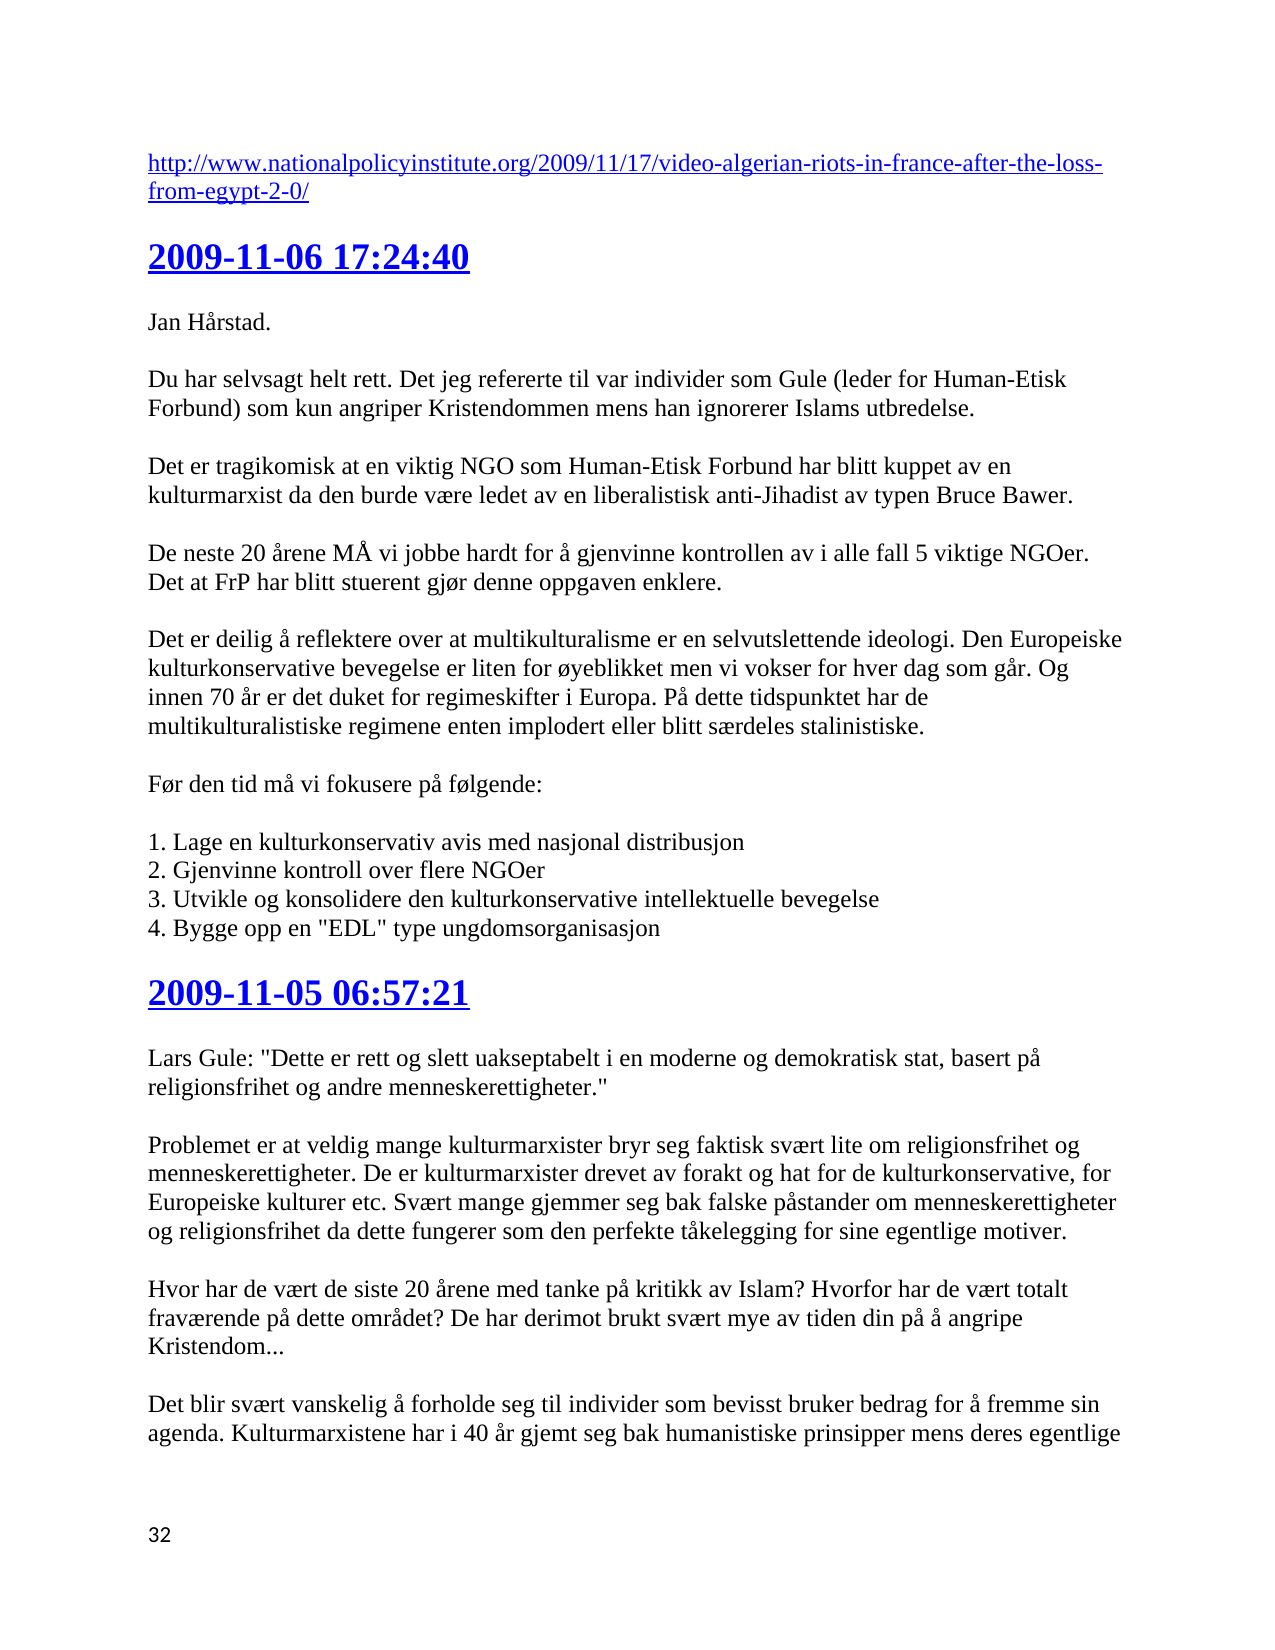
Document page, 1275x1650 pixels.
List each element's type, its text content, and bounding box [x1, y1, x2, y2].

text 2009-11-05 06:57:21 [148, 971, 1127, 1014]
text Du har selvsagt helt rett. Det jeg refererte til var individer som Gule (leder for Human-Etisk Forbund) som kun angriper Kristendommen mens han ignorerer Islams utbredelse. [148, 364, 1127, 422]
text De neste 20 årene MÅ vi jobbe hardt for å gjenvinne kontrollen av i alle fall 5 viktige NGOer. Det at FrP har blitt stuerent gjør denne oppgaven enklere. [148, 538, 1127, 595]
text Hvor har de vært de siste 20 årene med tanke på kritikk av Islam? Hvorfor har de vært totalt fraværende på dette området? De har derimot brukt svært mye av tiden din på å angripe Kristendom... [148, 1274, 1127, 1360]
text Det er tragikomisk at en viktig NGO som Human-Etisk Forbund har blitt kuppet av en kulturmarxist da den burde være ledet av en liberalistisk anti-Jihadist av typen Bruce Bawer. [148, 451, 1127, 509]
text Før den tid må vi fokusere på følgende: [148, 769, 1127, 797]
text Det er deilig å reflektere over at multikulturalisme er en selvutslettende ideologi. Den Europeiske kulturkonservative bevegelse er liten for øyeblikket men vi vokser for hver dag som går. Og innen 70 år er det duket for regimeskifter i Europa. På dette tidspunktet har de multikulturalistiske regimene enten implodert eller blitt særdeles stalinistiske. [148, 624, 1127, 739]
text http://www.nationalpolicyinstitute.org/2009/11/17/video-algerian-riots-in-france-after-the-loss-from-egypt-2-0/ [148, 148, 1127, 205]
text Lars Gule: "Dette er rett og slett uakseptabelt i en moderne og demokratisk stat, basert på religionsfrihet og andre menneskerettigheter." [148, 1043, 1127, 1101]
text Jan Hårstad. [148, 307, 1127, 335]
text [148, 1389, 1127, 1447]
text 1. Lage en kulturkonservativ avis med nasjonal distribusjon 2. Gjenvinne kontroll over flere NGOer 3. Utvikle og konsolidere den kulturkonservative intellektuelle bevegelse 4. Bygge opp en "EDL" type ungdomsorganisasjon [148, 827, 1127, 942]
text 2009-11-06 17:24:40 [148, 234, 1127, 277]
text Problemet er at veldig mange kulturmarxister bryr seg faktisk svært lite om religionsfrihet og menneskerettigheter. De er kulturmarxister drevet av forakt og hat for de kulturkonservative, for Europeiske kulturer etc. Svært mange gjemmer seg bak falske påstander om menneskerettigheter og religionsfrihet da dette fungerer som den perfekte tåkelegging for sine egentlige motiver. [148, 1130, 1127, 1245]
